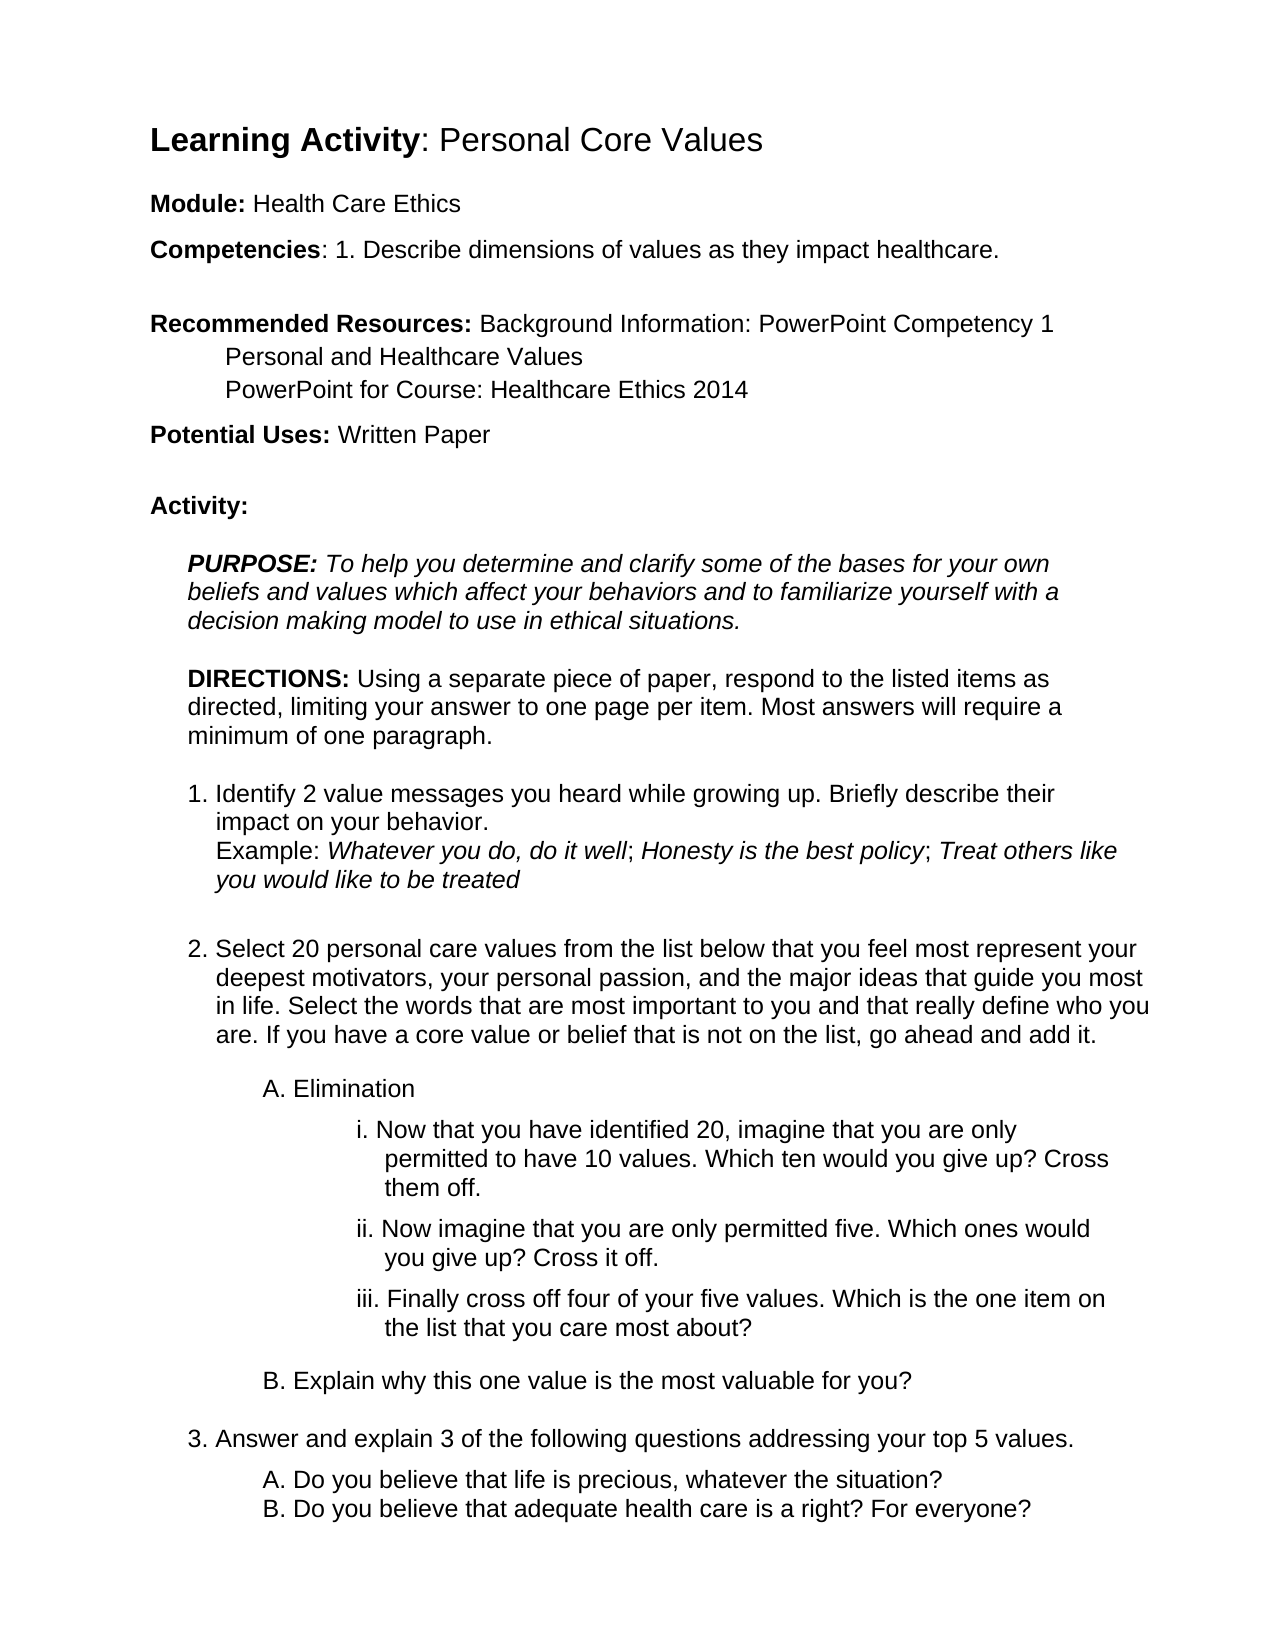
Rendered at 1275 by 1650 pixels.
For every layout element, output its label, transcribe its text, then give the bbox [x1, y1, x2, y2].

text 2. Select 20 personal care values from the list below that you feel most represent your deepest motivators, your personal passion, and the major ideas that guide you most in life. Select the words that are most important to you and that really define who you are. If you have a core value or belief that is not on the list, go ahead and add it. [187, 934, 1153, 1049]
text Recommended Resources: Background Information: PowerPoint Competency 1 Personal and Healthcare Values [150, 309, 1125, 371]
text Learning Activity: Personal Core Values [150, 120, 1125, 158]
text A. Do you believe that life is precious, whatever the situation? [262, 1465, 1125, 1494]
text PowerPoint for Course: Healthcare Ethics 2014 [225, 375, 1125, 404]
text Potential Uses: Written Paper [150, 421, 1125, 449]
text B. Do you believe that adequate health care is a right? For everyone? [262, 1494, 1125, 1522]
text A. Elimination [262, 1074, 1125, 1102]
text Module: Health Care Ethics [150, 189, 1125, 218]
text B. Explain why this one value is the most valuable for you? [262, 1366, 1125, 1395]
text iii. Finally cross off four of your five values. Which is the one item on the list that you care most about? [356, 1284, 1125, 1341]
text 3. Answer and explain 3 of the following questions addressing your top 5 values. [187, 1424, 1125, 1452]
text PURPOSE: To help you determine and clarify some of the bases for your own beliefs and values which affect your behaviors and to familiarize yourself with a decision making model to use in ethical situations. [187, 548, 1125, 635]
text i. Now that you have identified 20, imagine that you are only permitted to have 10 values. Which ten would you give up? Cross them off. [356, 1115, 1125, 1201]
text DIRECTIONS: Using a separate piece of paper, respond to the listed items as directed, limiting your answer to one page per item. Most answers will require a minimum of one paragraph. [187, 663, 1125, 750]
text ii. Now imagine that you are only permitted five. Which ones would you give up? Cross it off. [356, 1214, 1125, 1271]
text 1. Identify 2 value messages you heard while growing up. Briefly describe their impact on your behavior. Example: Whatever you do, do it well; Honesty is the best policy; Treat others like you would like to be treated [187, 778, 1125, 893]
text Competencies: 1. Describe dimensions of values as they impact healthcare. [150, 235, 1125, 263]
text Activity: [150, 491, 1125, 520]
